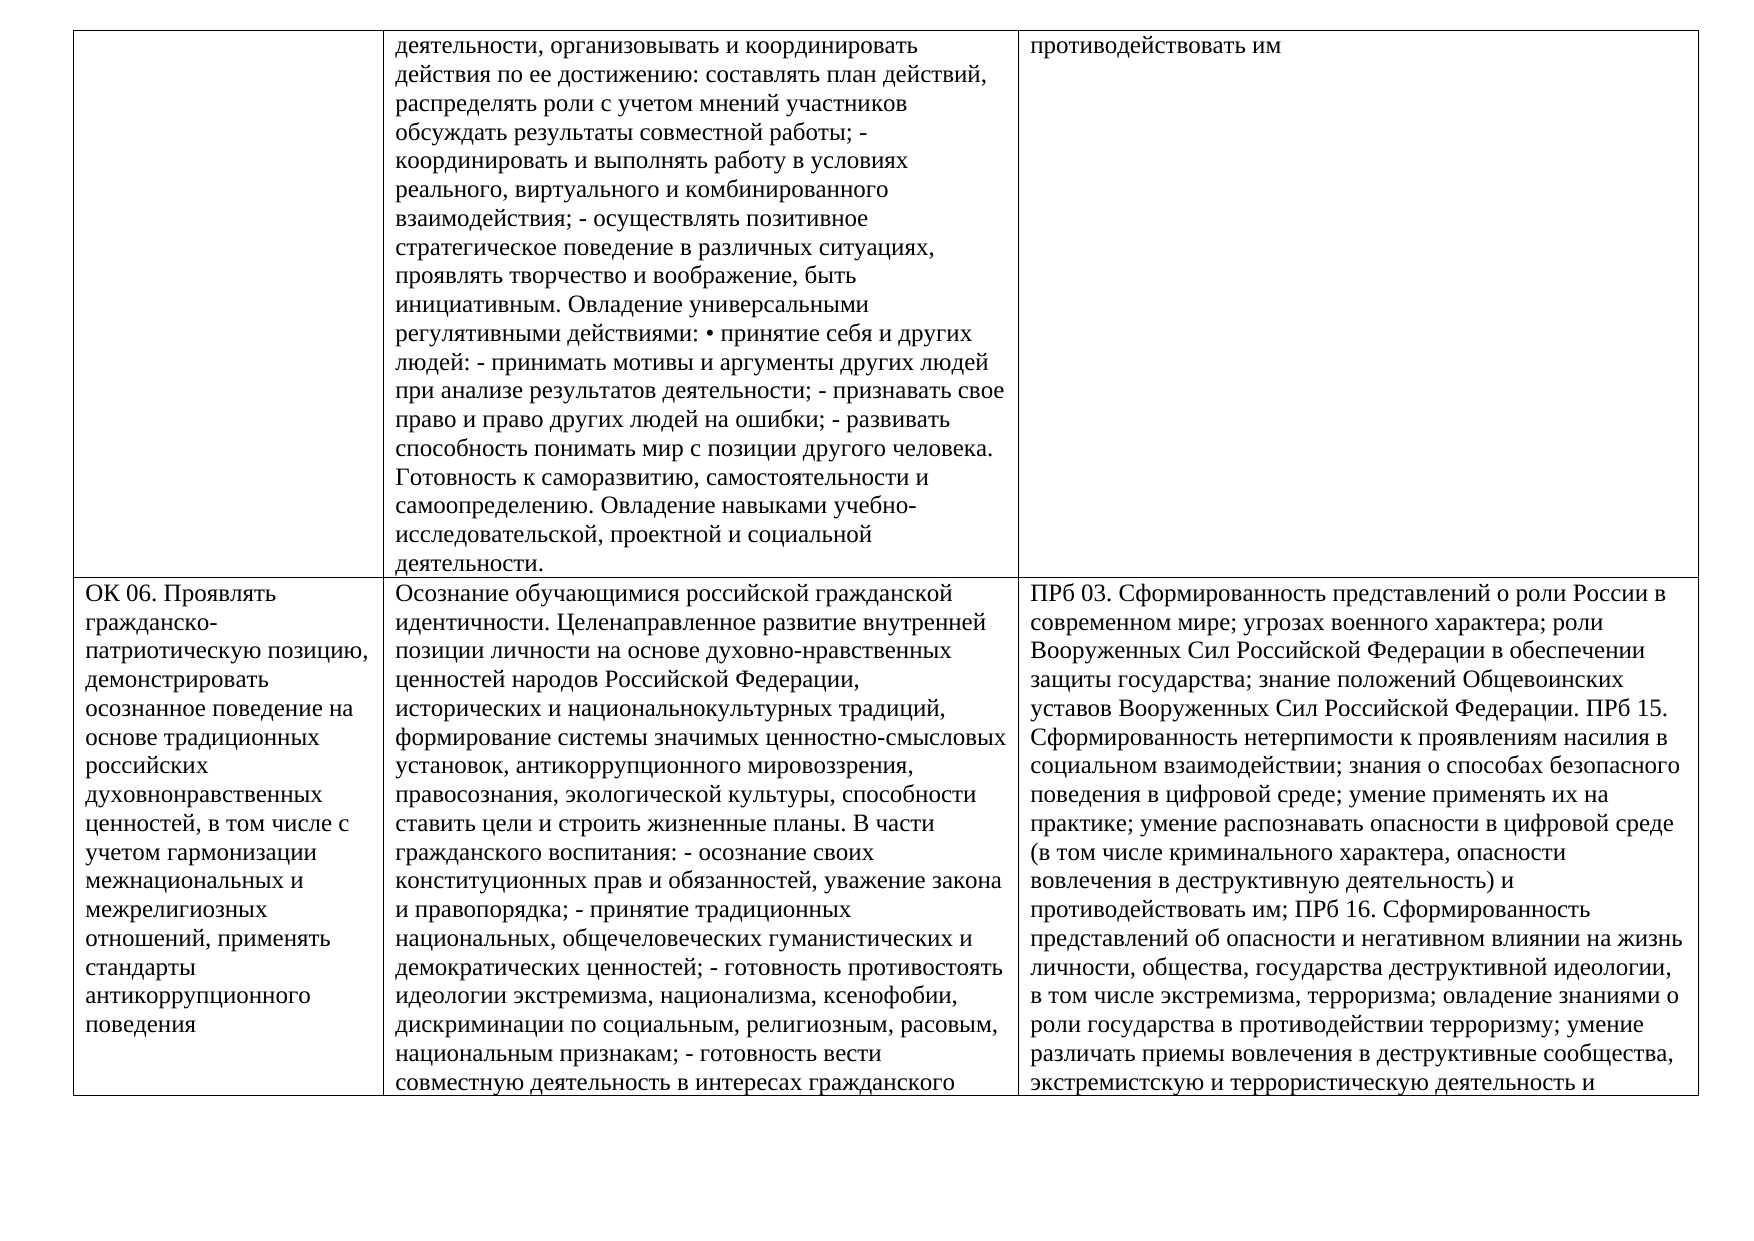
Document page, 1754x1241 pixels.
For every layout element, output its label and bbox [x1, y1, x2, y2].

table_cell [74, 31, 383, 577]
table_cell [74, 578, 383, 1095]
table_cell [384, 578, 1018, 1095]
table_cell [1019, 31, 1698, 577]
table_cell [384, 31, 1018, 577]
table_cell [1019, 578, 1698, 1095]
